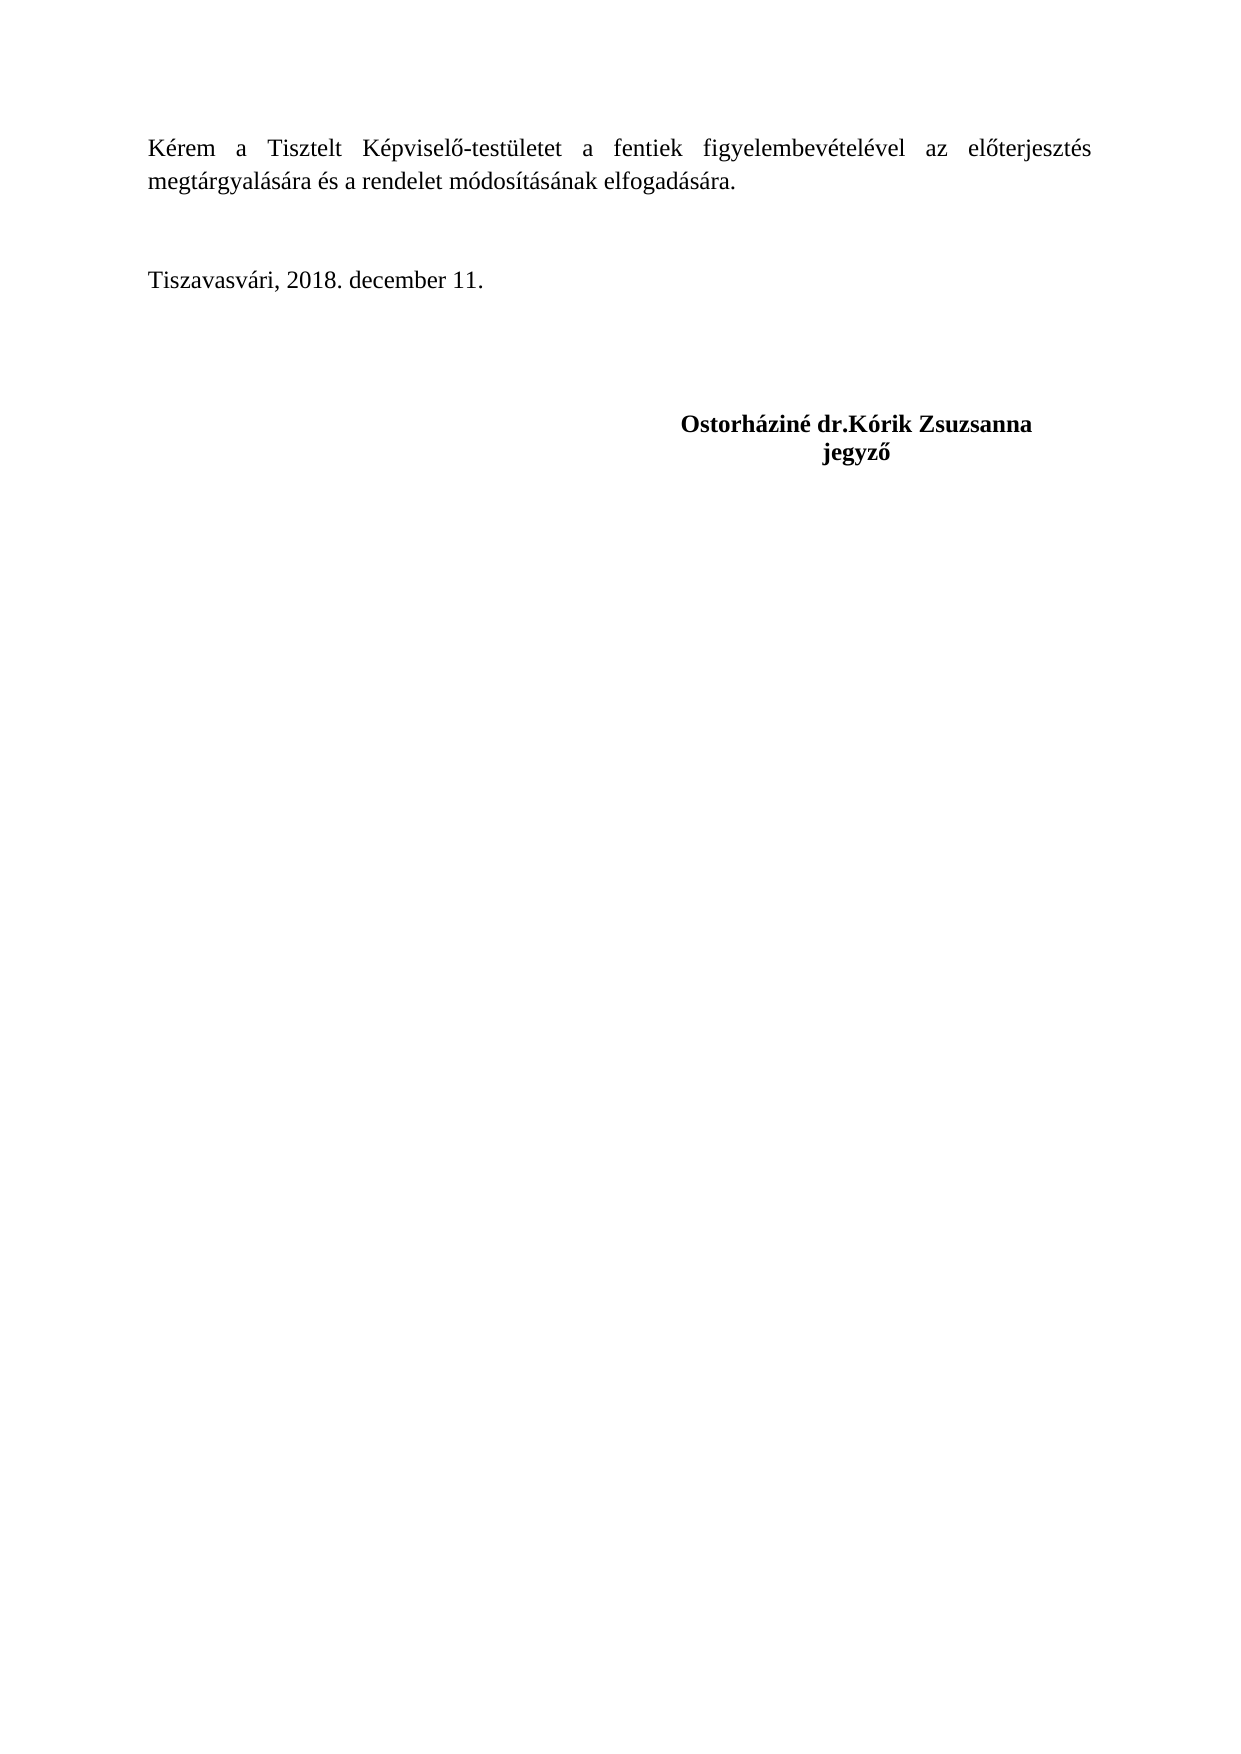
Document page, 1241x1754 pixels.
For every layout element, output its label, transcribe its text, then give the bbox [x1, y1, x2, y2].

text jegyző [148, 437, 1093, 466]
text Kérem a Tisztelt Képviselő-testületet a fentiek figyelembevételével az előterjesztés megtárgyalására és a rendelet módosításának elfogadására. [148, 133, 1093, 195]
text Tiszavasvári, 2018. december 11. [148, 265, 1093, 294]
text Ostorháziné dr.Kórik Zsuzsanna [148, 409, 1093, 437]
